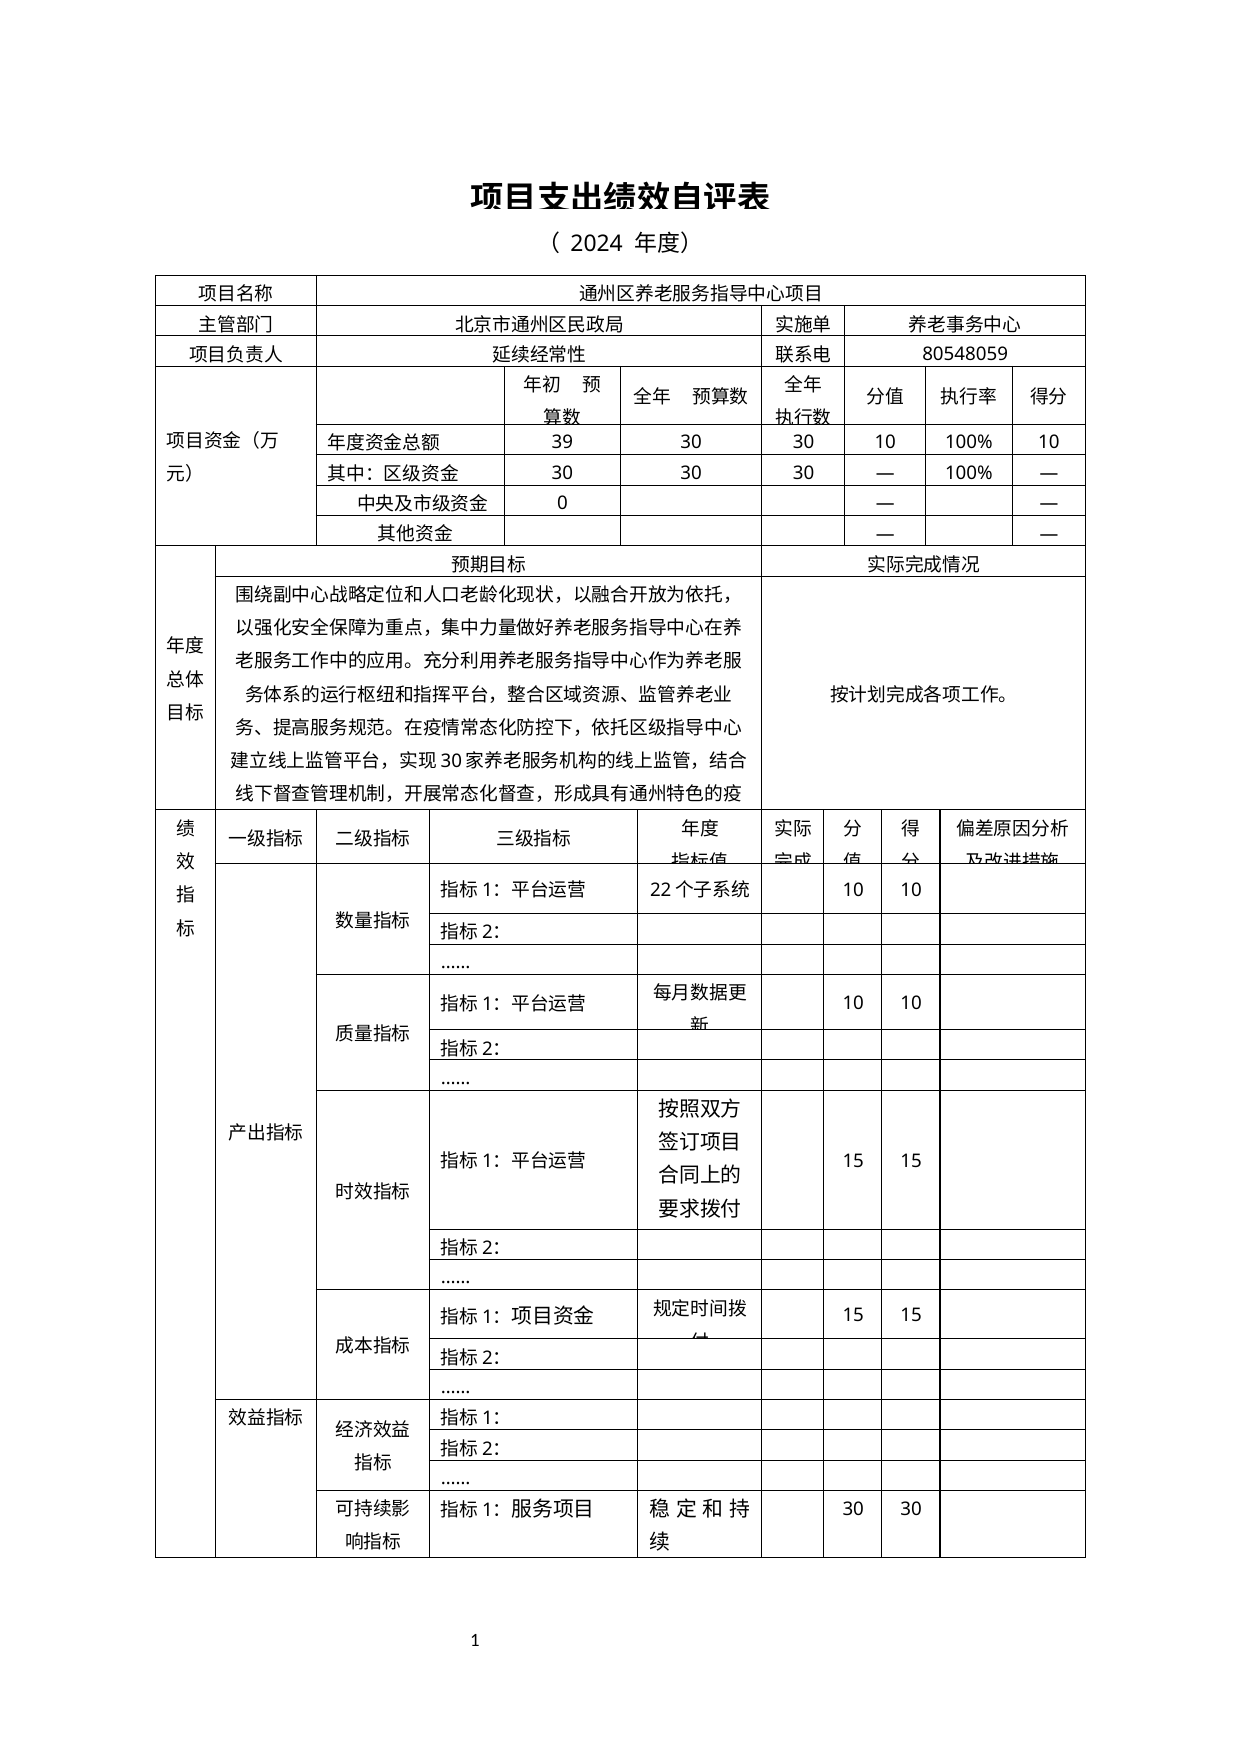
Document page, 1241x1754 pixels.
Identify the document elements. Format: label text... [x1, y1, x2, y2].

table_cell [762, 1491, 823, 1557]
table_cell [882, 945, 939, 974]
table_cell …… [430, 1370, 637, 1399]
table_cell 预期目标 [216, 546, 761, 576]
table_cell 主管部门 [156, 306, 316, 335]
table_cell 30 [505, 455, 620, 484]
table_cell 指标2： [430, 914, 637, 943]
table_cell 年度总体目标 [156, 546, 215, 809]
table_cell [824, 945, 881, 974]
table_cell 指标1：服务项目 [430, 1491, 637, 1557]
table_cell [882, 1260, 939, 1289]
table_cell 指标1：平台运营 [430, 975, 637, 1029]
table_cell — [845, 455, 925, 484]
table_cell [638, 1461, 761, 1490]
table_cell 延续经常性 [317, 336, 761, 366]
table_cell [824, 1370, 881, 1399]
table_cell [638, 1400, 761, 1429]
table_cell 数量指标 [317, 864, 429, 974]
table_cell 可持续影响指标 [317, 1491, 429, 1557]
table_cell [824, 1461, 881, 1490]
table_cell 得分 [882, 810, 939, 863]
table_cell [762, 1370, 823, 1399]
table_cell 年度 指标值 [638, 810, 761, 863]
table_cell [882, 1060, 939, 1090]
table_cell 按计划完成各项工作。 [762, 577, 1085, 809]
table_cell 15 [824, 1091, 881, 1229]
table_cell 15 [882, 1091, 939, 1229]
table_cell [941, 914, 1085, 943]
table_cell 100% [926, 455, 1012, 484]
table_cell [638, 1430, 761, 1459]
table_cell 年初 预算数 [505, 367, 620, 424]
table_cell 100% [926, 425, 1012, 454]
table_cell 实际 完成值 [762, 810, 823, 863]
table_cell [941, 1491, 1085, 1557]
table_cell 22个子系统 [638, 864, 761, 913]
table_cell 通州区养老服务指导中心项目 [317, 276, 1085, 305]
table_cell 项目名称 [156, 276, 316, 305]
table_cell [824, 1430, 881, 1459]
table_cell [941, 1461, 1085, 1490]
table_cell [941, 1370, 1085, 1399]
table_cell [638, 1260, 761, 1289]
table_cell [824, 914, 881, 943]
table_cell …… [430, 1060, 637, 1090]
table_cell — [1013, 486, 1085, 515]
table_cell [638, 1060, 761, 1090]
table_cell 指标2： [430, 1339, 637, 1369]
table_cell 时效指标 [317, 1091, 429, 1289]
table_cell 指标2： [430, 1030, 637, 1059]
table_cell [882, 1030, 939, 1059]
table_cell 全年 预算数 [621, 367, 761, 424]
table_cell 分值 [845, 367, 925, 424]
table_cell [762, 975, 823, 1029]
table_cell 39 [505, 425, 620, 454]
table_cell …… [430, 1260, 637, 1289]
table_cell [882, 1230, 939, 1259]
table_cell 指标1：平台运营 [430, 1091, 637, 1229]
table_cell 绩 效 指 标 [156, 810, 215, 1557]
table_cell [941, 1339, 1085, 1369]
table_cell [882, 914, 939, 943]
table_cell [762, 1339, 823, 1369]
table_cell 一级指标 [216, 810, 316, 863]
table_cell [824, 1339, 881, 1369]
table_cell [762, 864, 823, 913]
table_cell 产出指标 [216, 864, 316, 1399]
table_header 项目支出绩效自评表 [155, 163, 1085, 208]
table_cell 得分 [1013, 367, 1085, 424]
table_cell [762, 1461, 823, 1490]
table_cell — [1013, 455, 1085, 484]
table_cell 实际完成情况 [762, 546, 1085, 576]
table_cell [505, 516, 620, 545]
table_cell 10 [882, 975, 939, 1029]
table_cell 15 [824, 1290, 881, 1338]
table_cell [762, 486, 844, 515]
table_cell 养老事务中心 [845, 306, 1085, 335]
table_cell 指标2： [430, 1230, 637, 1259]
table_cell 10 [1013, 425, 1085, 454]
table_cell [882, 1339, 939, 1369]
table_cell 30 [621, 425, 761, 454]
table_cell [941, 975, 1085, 1029]
table_cell 10 [824, 864, 881, 913]
table_cell [941, 1400, 1085, 1429]
table_cell 指标1：平台运营 [430, 864, 637, 913]
table_cell — [1013, 516, 1085, 545]
table_cell 成本指标 [317, 1290, 429, 1399]
table_cell [762, 1260, 823, 1289]
table_cell [762, 1230, 823, 1259]
table_cell …… [430, 945, 637, 974]
table_cell [941, 1260, 1085, 1289]
table_cell 年度资金总额 [317, 425, 504, 454]
table_cell [762, 1030, 823, 1059]
table_cell 三级指标 [430, 810, 637, 863]
table_cell [824, 1030, 881, 1059]
table_cell 其他资金 [317, 516, 504, 545]
table_cell 每月数据更新 [638, 975, 761, 1029]
table_cell 10 [882, 864, 939, 913]
table_cell 15 [882, 1290, 939, 1338]
table_cell [941, 1290, 1085, 1338]
table_cell [638, 914, 761, 943]
table_cell — [845, 486, 925, 515]
table_cell [762, 1290, 823, 1338]
table_cell 联系电话 [762, 336, 844, 366]
table_cell [926, 486, 1012, 515]
table_cell [638, 945, 761, 974]
table_cell 其中：区级资金 [317, 455, 504, 484]
table_cell [941, 1060, 1085, 1090]
table_cell 指标1： [430, 1400, 637, 1429]
table_cell 经济效益 指标 [317, 1400, 429, 1490]
table_cell 分值 [824, 810, 881, 863]
table_cell [317, 367, 504, 424]
table_cell [824, 1060, 881, 1090]
table_cell [638, 1339, 761, 1369]
table_cell 项目资金（万元） [156, 367, 316, 545]
table_cell 实施单位 [762, 306, 844, 335]
table_cell （ 2024 年度） [155, 208, 1085, 275]
table_cell [882, 1461, 939, 1490]
table_cell [941, 1430, 1085, 1459]
table_cell [882, 1370, 939, 1399]
table_cell 稳定和持续 [638, 1491, 761, 1557]
table_cell 10 [824, 975, 881, 1029]
table_cell 偏差原因分析及改进措施 [941, 810, 1085, 863]
table_cell [638, 1230, 761, 1259]
table_cell [762, 945, 823, 974]
table_cell [941, 1030, 1085, 1059]
table_cell 二级指标 [317, 810, 429, 863]
table_cell [638, 1030, 761, 1059]
table_cell …… [430, 1461, 637, 1490]
table_cell 30 [762, 425, 844, 454]
table_cell [824, 1260, 881, 1289]
table_cell 效益指标 [216, 1400, 316, 1557]
table_cell [762, 1400, 823, 1429]
table_cell [762, 914, 823, 943]
table_cell [824, 1400, 881, 1429]
table_cell [762, 1060, 823, 1090]
table_cell [941, 1230, 1085, 1259]
table_cell 0 [505, 486, 620, 515]
table_cell [926, 516, 1012, 545]
table_cell [824, 1230, 881, 1259]
table_cell 30 [882, 1491, 939, 1557]
table_cell 执行率 [926, 367, 1012, 424]
table_cell 30 [621, 455, 761, 484]
table_cell [882, 1430, 939, 1459]
table_cell — [845, 516, 925, 545]
table_cell [621, 486, 761, 515]
table_cell 质量指标 [317, 975, 429, 1090]
table_cell [882, 1400, 939, 1429]
table_cell [762, 1091, 823, 1229]
table_cell 80548059 [845, 336, 1085, 366]
table_cell 规定时间拨付 [638, 1290, 761, 1338]
table_cell [941, 864, 1085, 913]
table_cell 北京市通州区民政局 [317, 306, 761, 335]
table_cell 指标1：项目资金 [430, 1290, 637, 1338]
table_cell 指标2： [430, 1430, 637, 1459]
table_cell 围绕副中心战略定位和人口老龄化现状，以融合开放为依托，以强化安全保障为重点，集中力量做好养老服务指导中心在养老服务工作中的应用。充分利用养老服务指导中心作为养老服务体系的运行枢纽和指挥平台，整合区域资源、监管养老业务、提高服务规范。在疫情常态化防控下，依托区级指导中心建立线上监管平台，实现30家养老服务机构的线上监管，结合线下督查管理机制，开展常态化督查，形成具有通州特色的疫情防控管理经验和方法。 [216, 577, 761, 809]
table_cell 项目负责人 [156, 336, 316, 366]
table_cell [762, 1430, 823, 1459]
table_cell 全年 执行数 [762, 367, 844, 424]
table_cell 10 [845, 425, 925, 454]
table_cell 30 [762, 455, 844, 484]
table_cell [621, 516, 761, 545]
table_cell [638, 1370, 761, 1399]
table_cell 按照双方签订项目合同上的要求拨付项目资金 [638, 1091, 761, 1229]
table_cell 30 [824, 1491, 881, 1557]
table_cell 中央及市级资金 [317, 486, 504, 515]
table_cell [941, 1091, 1085, 1229]
table_cell [941, 945, 1085, 974]
table_cell [762, 516, 844, 545]
